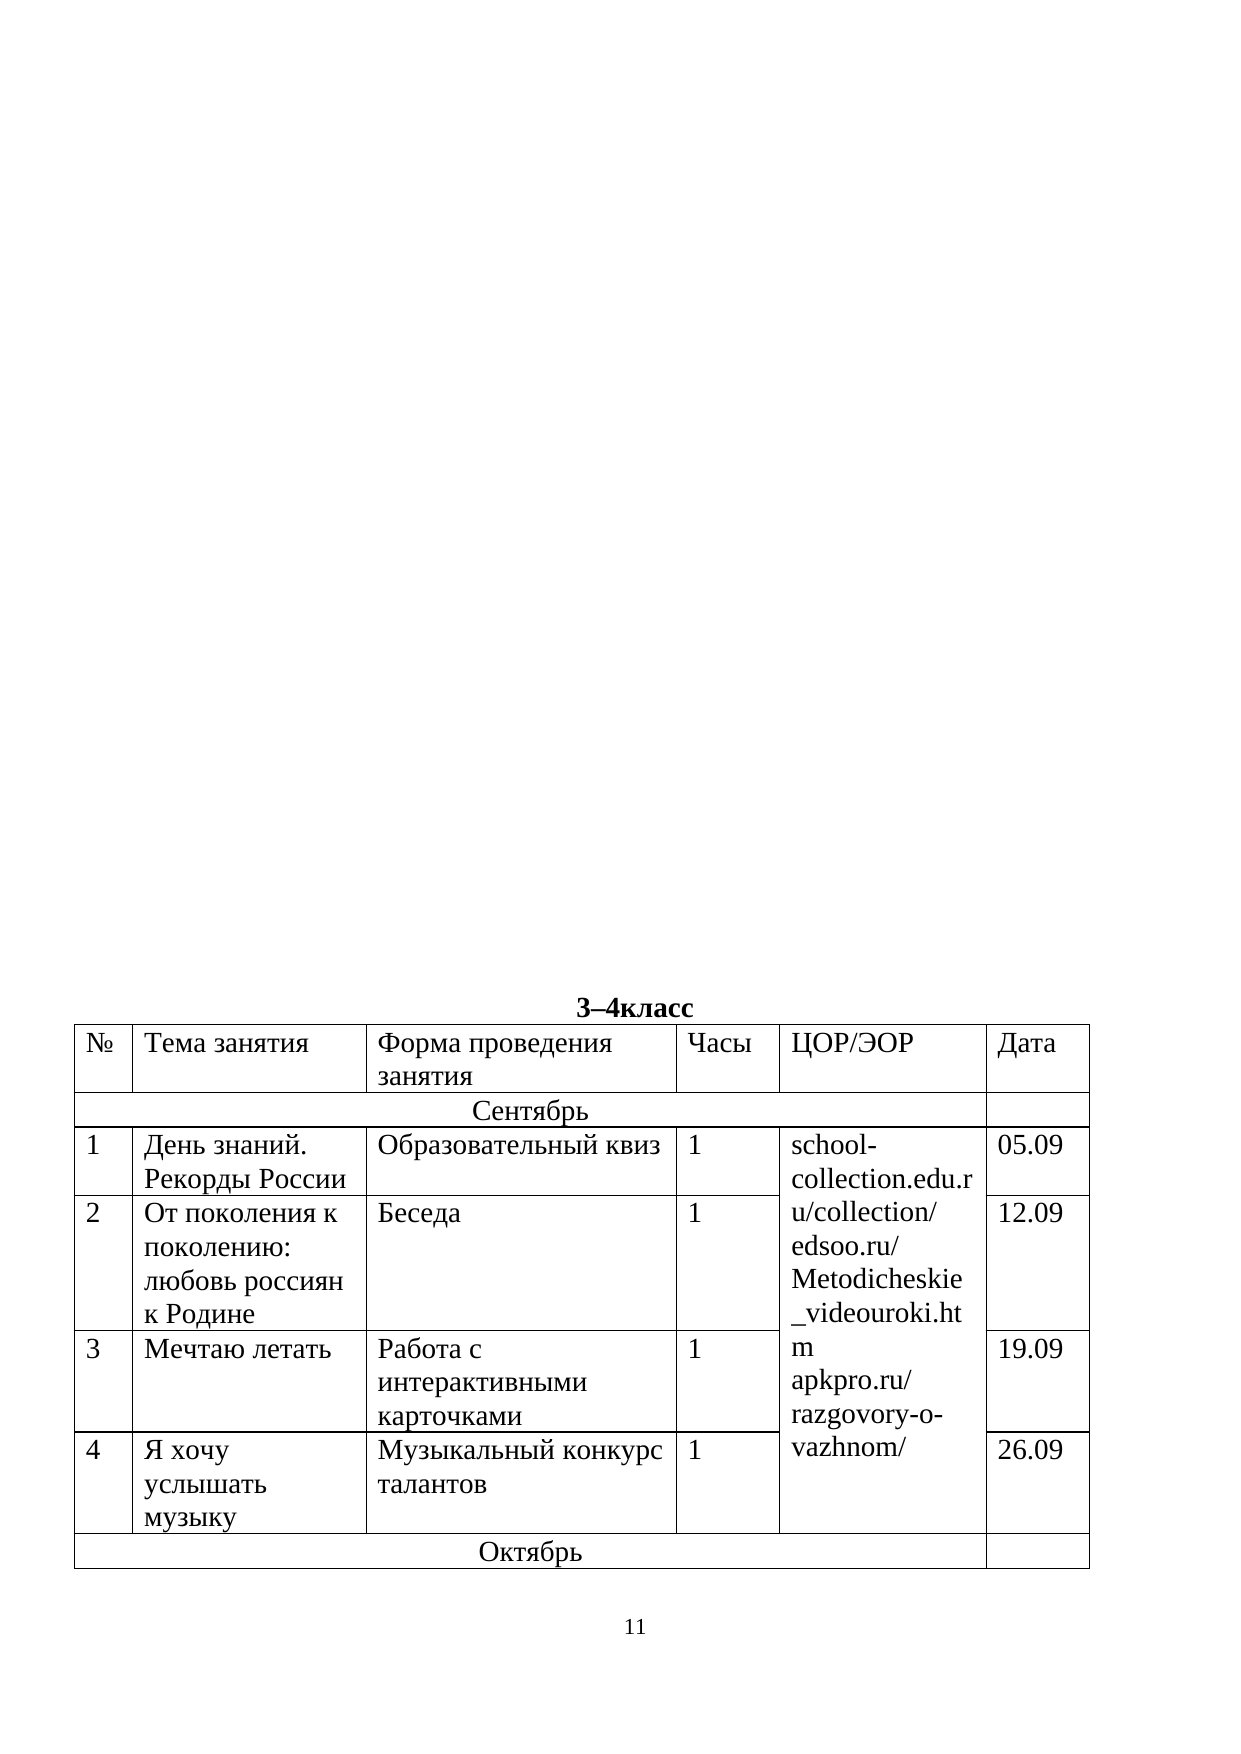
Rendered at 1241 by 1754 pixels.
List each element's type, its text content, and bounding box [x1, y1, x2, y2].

table_cell Работа с интерактивными карточками [367, 1331, 676, 1431]
table_cell 4 [75, 1433, 132, 1533]
table_cell 19.09 [987, 1331, 1089, 1431]
table_cell День знаний. Рекорды России [133, 1128, 366, 1194]
table_cell 1 [677, 1128, 779, 1194]
table_cell [987, 1093, 1089, 1126]
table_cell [780, 1128, 986, 1533]
table_cell Сентябрь [75, 1093, 986, 1126]
table_cell Октябрь [75, 1534, 986, 1568]
table_header Часы [677, 1025, 779, 1092]
table_cell Я хочу услышать музыку [133, 1433, 366, 1533]
table_cell 3 [75, 1331, 132, 1431]
table_cell Беседа [367, 1196, 676, 1330]
table_cell [987, 1534, 1089, 1568]
table_cell 1 [677, 1196, 779, 1330]
text 3–4класс [74, 990, 1196, 1024]
table_cell От поколения к поколению: любовь россиян к Родине [133, 1196, 366, 1330]
table_header ЦОР/ЭОР [780, 1025, 986, 1092]
table_cell 26.09 [987, 1433, 1089, 1533]
table_cell 1 [677, 1433, 779, 1533]
table_cell 1 [75, 1128, 132, 1194]
table_header Дата [987, 1025, 1089, 1092]
table_cell 05.09 [987, 1128, 1089, 1194]
table_header Тема занятия [133, 1025, 366, 1092]
table_cell 1 [677, 1331, 779, 1431]
table_cell Образовательный квиз [367, 1128, 676, 1194]
table_cell 12.09 [987, 1196, 1089, 1330]
table_header № [75, 1025, 132, 1092]
table_cell Мечтаю летать [133, 1331, 366, 1431]
table_cell 2 [75, 1196, 132, 1330]
table_cell Музыкальный конкурс талантов [367, 1433, 676, 1533]
table_header Форма проведения занятия [367, 1025, 676, 1092]
